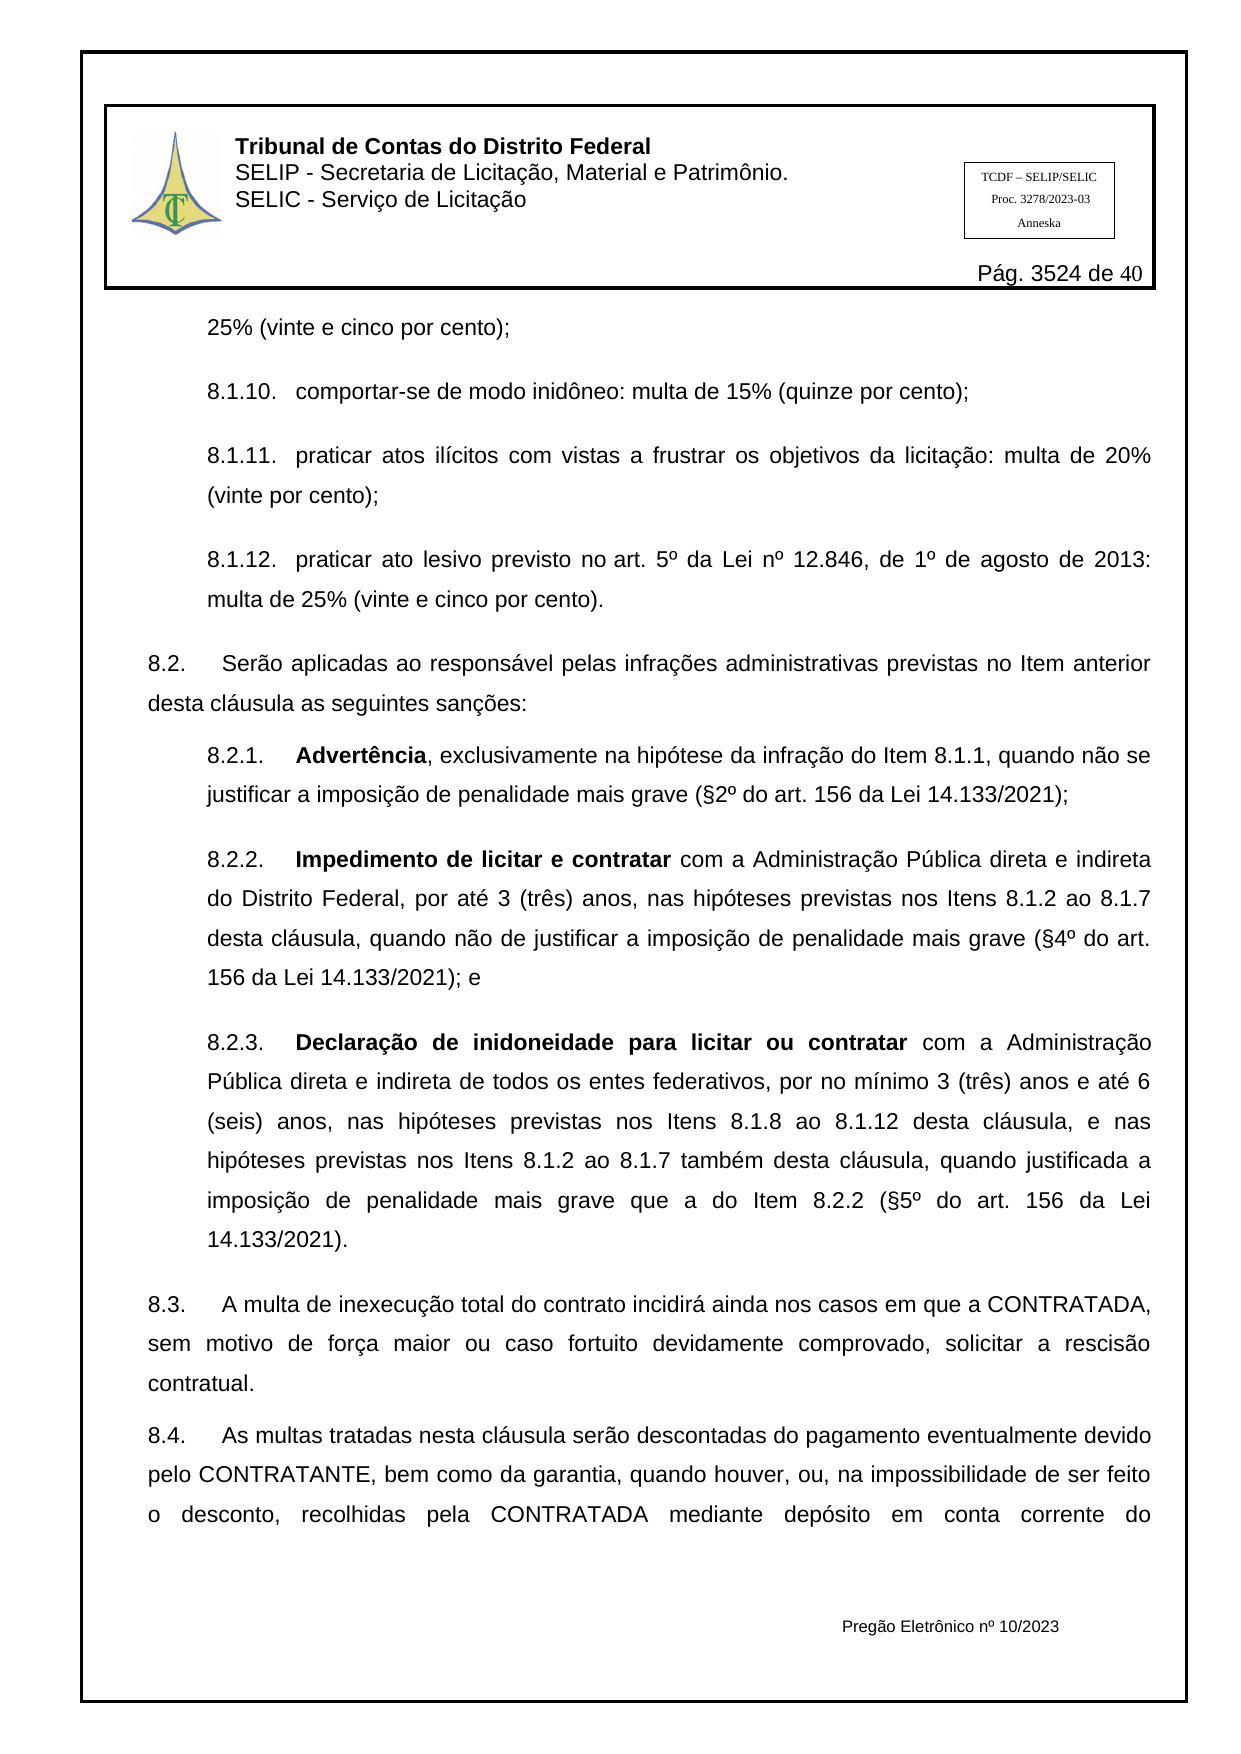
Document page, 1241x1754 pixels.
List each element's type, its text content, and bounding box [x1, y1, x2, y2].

list comportar-se de modo inidôneo: multa de 15% (quinze por cento); [207, 378, 1152, 404]
list Impedimento de licitar e contratar com a Administração Pública direta e indireta do Distrito Federal, por até 3 (três) anos, nas hipóteses previstas nos Itens 8.1.2 ao 8.1.7 desta cláusula, quando não de justificar a imposição de penalidade mais grave (§4º do art. 156 da Lei 14.133/2021); e [207, 846, 1152, 991]
list fraudar a licitação ou praticar ato fraudulento na execução do contrato: multa de 25% (vinte e cinco por cento); [207, 313, 1152, 340]
list Advertência, exclusivamente na hipótese da infração do Item 8.1.1, quando não se justificar a imposição de penalidade mais grave (§2º do art. 156 da Lei 14.133/2021); [207, 742, 1152, 808]
list Serão aplicadas ao responsável pelas infrações administrativas previstas no Item anterior desta cláusula as seguintes sanções: [148, 650, 1152, 716]
list A multa de inexecução total do contrato incidirá ainda nos casos em que a CONTRATADA, sem motivo de força maior ou caso fortuito devidamente comprovado, solicitar a rescisão contratual. [148, 1291, 1152, 1396]
list praticar ato lesivo previsto no art. 5º da Lei nº 12.846, de 1º de agosto de 2013: multa de 25% (vinte e cinco por cento). [207, 546, 1152, 612]
list praticar atos ilícitos com vistas a frustrar os objetivos da licitação: multa de 20% (vinte por cento); [207, 442, 1152, 508]
picture [126, 115, 230, 249]
list Declaração de inidoneidade para licitar ou contratar com a Administração Pública direta e indireta de todos os entes federativos, por no mínimo 3 (três) anos e até 6 (seis) anos, nas hipóteses previstas nos Itens 8.1.8 ao 8.1.12 desta cláusula, e nas hipóteses previstas nos Itens 8.1.2 ao 8.1.7 também desta cláusula, quando justificada a imposição de penalidade mais grave que a do Item 8.2.2 (§5º do art. 156 da Lei 14.133/2021). [207, 1029, 1152, 1252]
